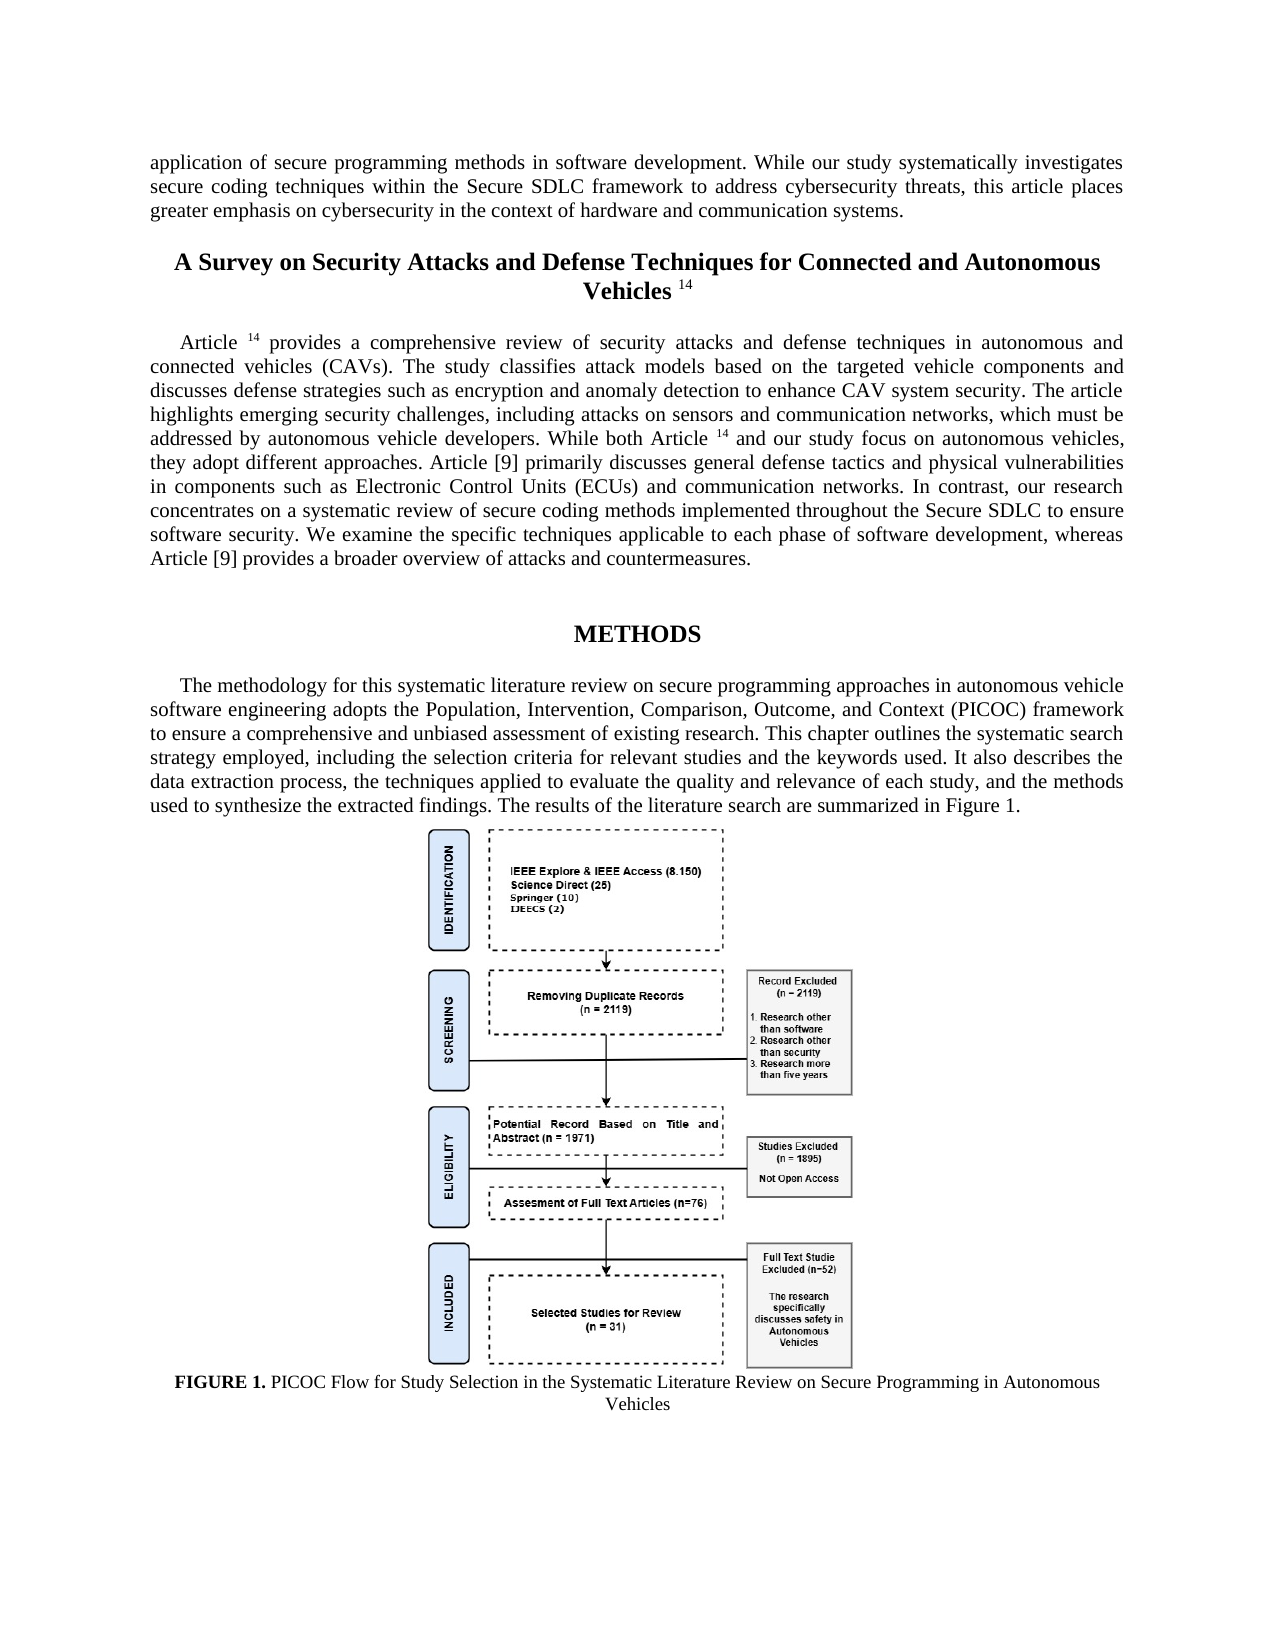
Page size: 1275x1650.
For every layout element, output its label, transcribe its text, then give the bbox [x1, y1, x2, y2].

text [150, 150, 1125, 222]
text Article provides a comprehensive review of security attacks and defense techniques in autonomous and connected vehicles (CAVs). The study classifies attack models based on the targeted vehicle components and discusses defense strategies such as encryption and anomaly detection to enhance CAV system security. The article highlights emerging security challenges, including attacks on sensors and communication networks, which must be addressed by autonomous vehicle developers. While both Article and our study focus on autonomous vehicles, they adopt different approaches. Article [9] primarily discusses general defense tactics and physical vulnerabilities in components such as Electronic Control Units (ECUs) and communication networks. In contrast, our research concentrates on a systematic review of secure coding methods implemented throughout the Secure SDLC to ensure software security. We examine the specific techniques applicable to each phase of software development, whereas Article [9] provides a broader overview of attacks and countermeasures. [150, 330, 1125, 570]
picture [416, 817, 859, 1371]
text Figure 1. PICOC Flow for Study Selection in the Systematic Literature Review on Secure Programming in Autonomous Vehicles [150, 1371, 1125, 1414]
subtitle Methods [150, 619, 1125, 648]
subtitle A Survey on Security Attacks and Defense Techniques for Connected and Autonomous Vehicles [150, 247, 1125, 305]
text The methodology for this systematic literature review on secure programming approaches in autonomous vehicle software engineering adopts the Population, Intervention, Comparison, Outcome, and Context (PICOC) framework to ensure a comprehensive and unbiased assessment of existing research. This chapter outlines the systematic search strategy employed, including the selection criteria for relevant studies and the keywords used. It also describes the data extraction process, the techniques applied to evaluate the quality and relevance of each study, and the methods used to synthesize the extracted findings. The results of the literature search are summarized in Figure 1. [150, 673, 1125, 817]
